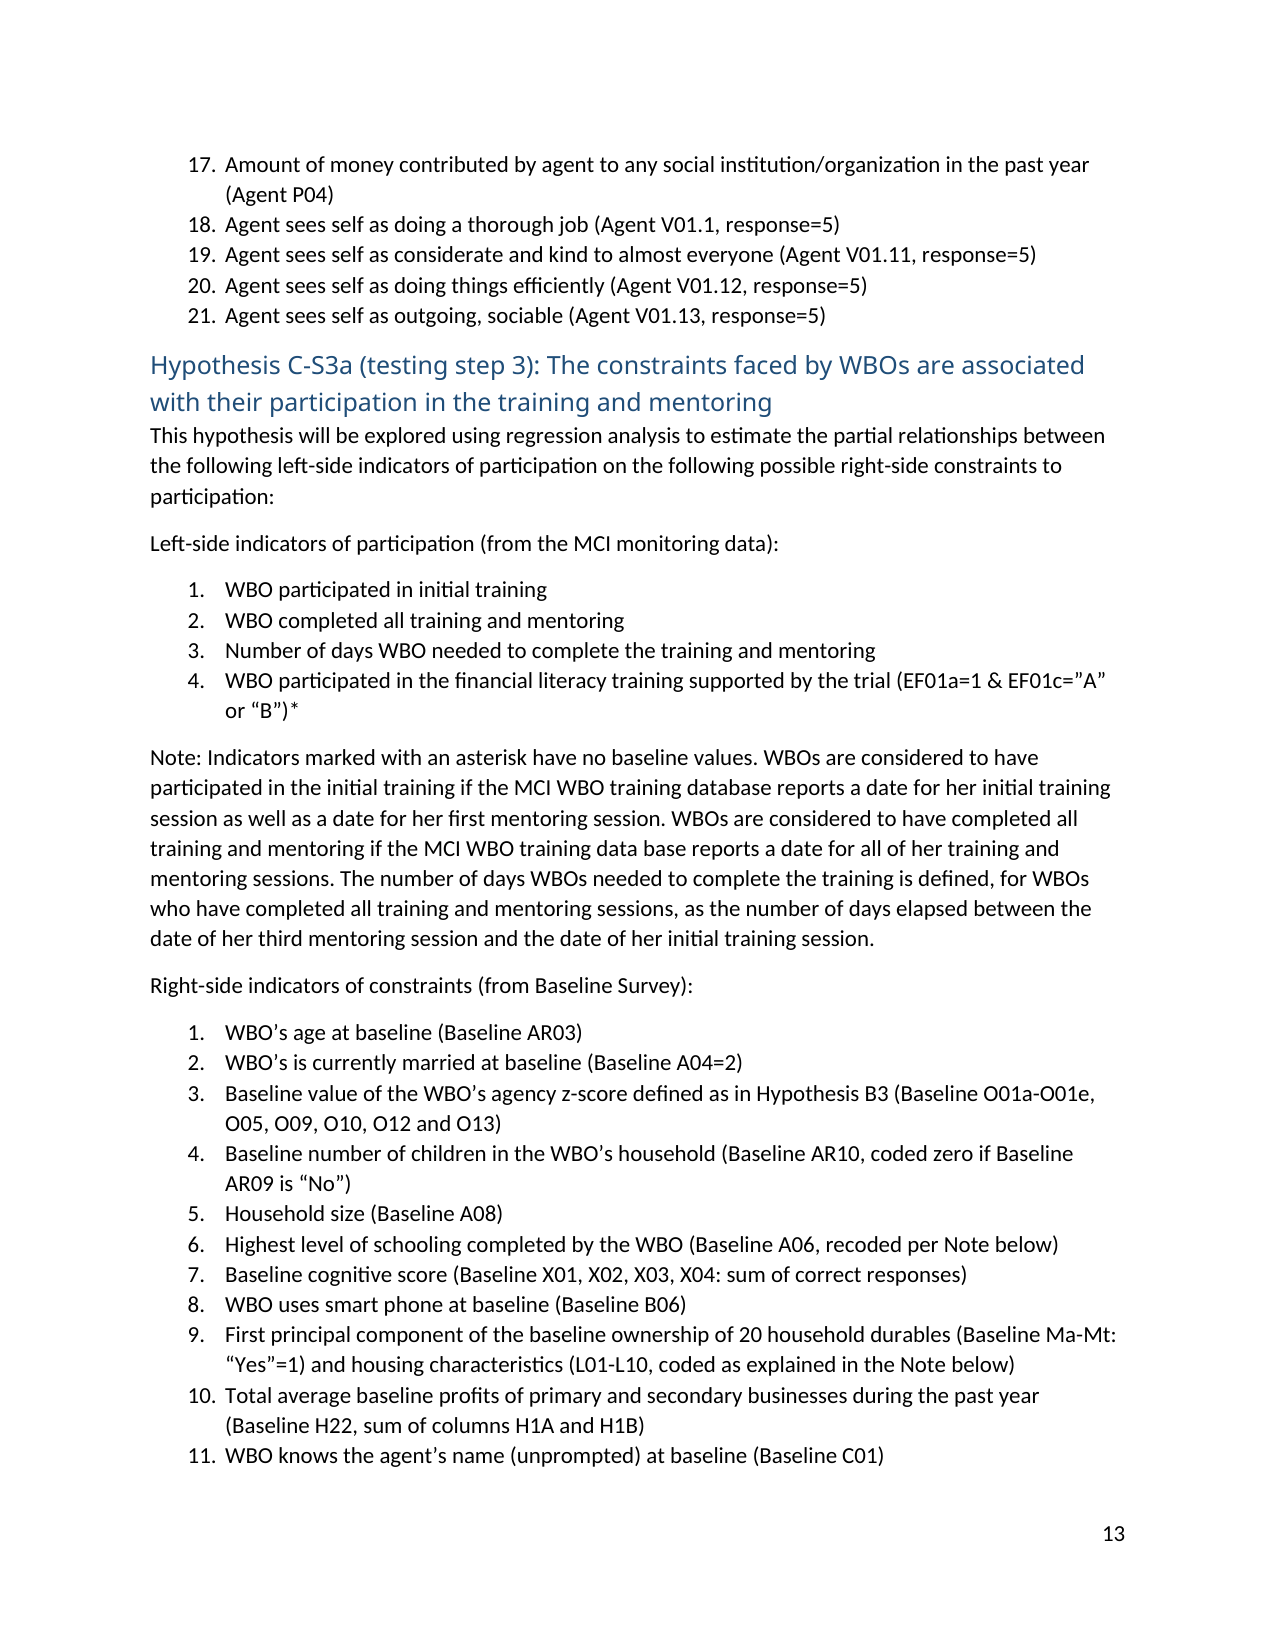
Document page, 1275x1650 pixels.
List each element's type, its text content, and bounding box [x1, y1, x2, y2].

list First principal component of the baseline ownership of 20 household durables (Baseline Ma-Mt: “Yes”=1) and housing characteristics (L01-L10, coded as explained in the Note below) [187, 1320, 1125, 1379]
list Agent sees self as doing a thorough job (Agent V01.1, response=5) [187, 210, 1125, 238]
list Highest level of schooling completed by the WBO (Baseline A06, recoded per Note below) [187, 1230, 1125, 1258]
list Amount of money contributed by agent to any social institution/organization in the past year (Agent P04) [187, 150, 1125, 208]
list Baseline value of the WBO’s agency z-score defined as in Hypothesis B3 (Baseline O01a-O01e, O05, O09, O10, O12 and O13) [187, 1079, 1125, 1137]
list WBO knows the agent’s name (unprompted) at baseline (Baseline C01) [187, 1441, 1125, 1469]
list WBO uses smart phone at baseline (Baseline B06) [187, 1290, 1125, 1318]
list Agent sees self as doing things efficiently (Agent V01.12, response=5) [187, 271, 1125, 299]
text Right-side indicators of constraints (from Baseline Survey): [150, 971, 1125, 999]
list WBO participated in initial training [187, 576, 1125, 604]
list Number of days WBO needed to complete the training and mentoring [187, 636, 1125, 664]
list Baseline cognitive score (Baseline X01, X02, X03, X04: sum of correct responses) [187, 1260, 1125, 1288]
list WBO’s age at baseline (Baseline AR03) [187, 1018, 1125, 1046]
list Agent sees self as outgoing, sociable (Agent V01.13, response=5) [187, 301, 1125, 329]
text This hypothesis will be explored using regression analysis to estimate the partial relationships between the following left-side indicators of participation on the following possible right-side constraints to participation: [150, 421, 1125, 510]
text Note: Indicators marked with an asterisk have no baseline values. WBOs are considered to have participated in the initial training if the MCI WBO training database reports a date for her initial training session as well as a date for her first mentoring session. WBOs are considered to have completed all training and mentoring if the MCI WBO training data base reports a date for all of her training and mentoring sessions. The number of days WBOs needed to complete the training is defined, for WBOs who have completed all training and mentoring sessions, as the number of days elapsed between the date of her third mentoring session and the date of her initial training session. [150, 743, 1125, 953]
text Left-side indicators of participation (from the MCI monitoring data): [150, 529, 1125, 557]
subtitle Hypothesis C-S3a (testing step 3): The constraints faced by WBOs are associated with their participation in the training and mentoring [150, 348, 1125, 419]
list WBO participated in the financial literacy training supported by the trial (EF01a=1 & EF01c=”A” or “B”)* [187, 666, 1125, 724]
list WBO completed all training and mentoring [187, 606, 1125, 634]
list WBO’s is currently married at baseline (Baseline A04=2) [187, 1048, 1125, 1077]
list Agent sees self as considerate and kind to almost everyone (Agent V01.11, response=5) [187, 241, 1125, 269]
list Total average baseline profits of primary and secondary businesses during the past year (Baseline H22, sum of columns H1A and H1B) [187, 1381, 1125, 1439]
list Household size (Baseline A08) [187, 1199, 1125, 1228]
list Baseline number of children in the WBO’s household (Baseline AR10, coded zero if Baseline AR09 is “No”) [187, 1139, 1125, 1197]
